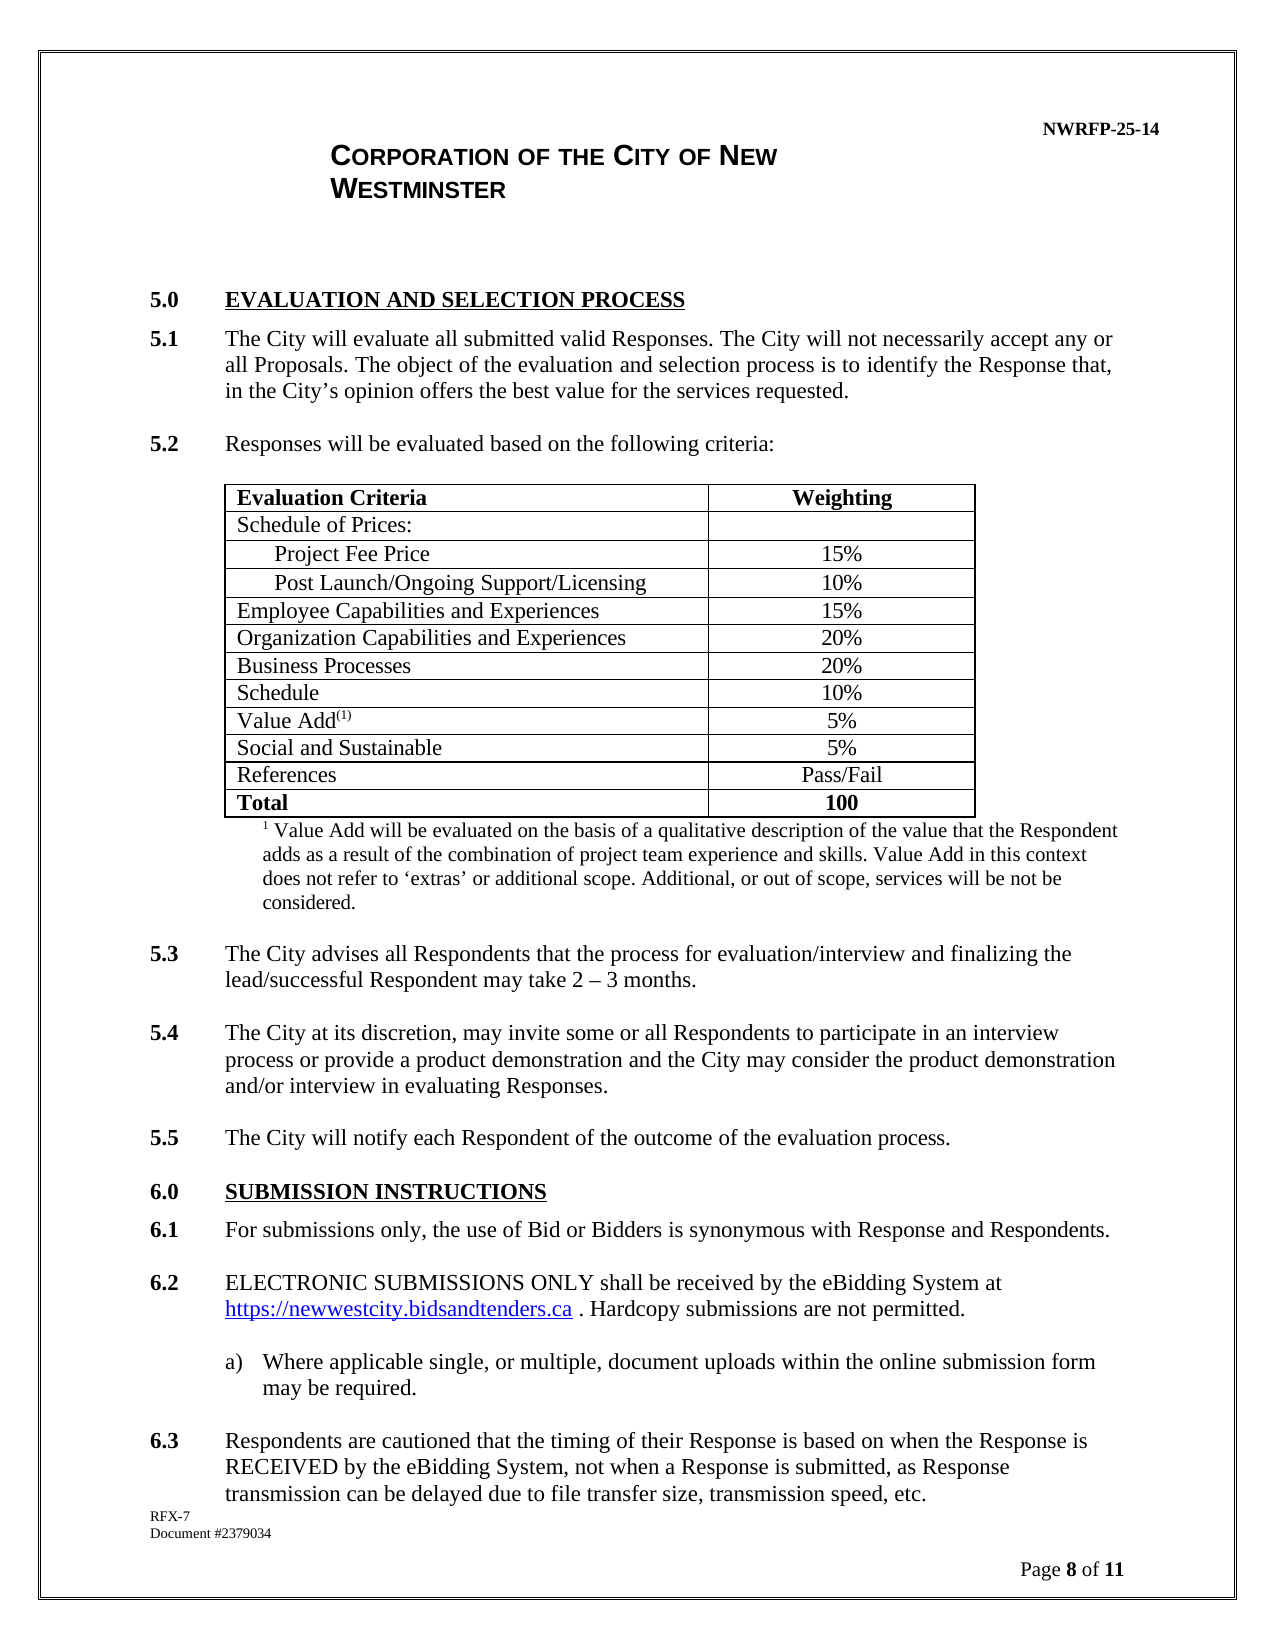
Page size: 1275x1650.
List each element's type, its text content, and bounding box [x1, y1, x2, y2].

table_cell Total [226, 790, 708, 816]
list The City advises all Respondents that the process for evaluation/interview and finalizing the lead/successful Respondent may take 2 – 3 months. [150, 940, 1072, 993]
table_cell Business Processes [226, 653, 708, 679]
table_cell Organization Capabilities and Experiences [226, 625, 708, 652]
list The City will notify each Respondent of the outcome of the evaluation process. [150, 1124, 1234, 1151]
table_cell Post Launch/Ongoing Support/Licensing [226, 569, 708, 597]
table_cell 20% [709, 625, 974, 652]
subtitle EVALUATION AND SELECTION PROCESS [150, 286, 1234, 313]
list Responses will be evaluated based on the following criteria: [150, 430, 1234, 456]
table_header Evaluation Criteria [226, 485, 708, 511]
table_cell 15% [709, 598, 974, 624]
table_cell Schedule [226, 680, 708, 707]
table_cell 5% [709, 708, 974, 734]
list ELECTRONIC SUBMISSIONS ONLY shall be received by the eBidding System at https://newwestcity.bidsandtenders.ca . Hardcopy submissions are not permitted. [150, 1269, 1002, 1321]
table_cell Schedule of Prices: [226, 512, 708, 540]
table_cell Employee Capabilities and Experiences [226, 598, 708, 624]
subtitle Corporation of the City of New Westminster [330, 138, 944, 205]
table_cell [709, 512, 974, 540]
list Where applicable single, or multiple, document uploads within the online submission form may be required. [225, 1348, 1096, 1401]
table_cell References [226, 763, 708, 789]
table_cell Pass/Fail [709, 763, 974, 789]
table_cell Value Add(1) [226, 708, 708, 734]
table_header Weighting [709, 485, 974, 511]
list The City at its discretion, may invite some or all Respondents to participate in an interview process or provide a product demonstration and the City may consider the product demonstration and/or interview in evaluating Responses. [150, 1019, 1116, 1098]
list Respondents are cautioned that the timing of their Response is based on when the Response is RECEIVED by the eBidding System, not when a Response is submitted, as Response transmission can be delayed due to file transfer size, transmission speed, etc. [150, 1427, 1088, 1506]
text NWRFP-25-14 [1043, 118, 1234, 139]
table_cell 5% [709, 735, 974, 761]
list For submissions only, the use of Bid or Bidders is synonymous with Response and Respondents. [150, 1216, 1234, 1243]
table_cell 10% [709, 569, 974, 597]
table_cell Social and Sustainable [226, 735, 708, 761]
subtitle SUBMISSION INSTRUCTIONS [150, 1178, 1234, 1204]
list The City will evaluate all submitted valid Responses. The City will not necessarily accept any or all Proposals. The object of the evaluation and selection process is to identify the Response that, in the City’s opinion offers the best value for the services requested. [150, 324, 1112, 404]
table_cell 100 [709, 790, 974, 816]
text 1 Value Add will be evaluated on the basis of a qualitative description of the value that the Respondent adds as a result of the combination of project team experience and skills. Value Add in this context does not refer to ‘extras’ or additional scope. Additional, or out of scope, services will be not be considered. [262, 818, 1120, 914]
table_cell Project Fee Price [226, 541, 708, 568]
table_cell 20% [709, 653, 974, 679]
table_cell 15% [709, 541, 974, 568]
table_cell 10% [709, 680, 974, 707]
